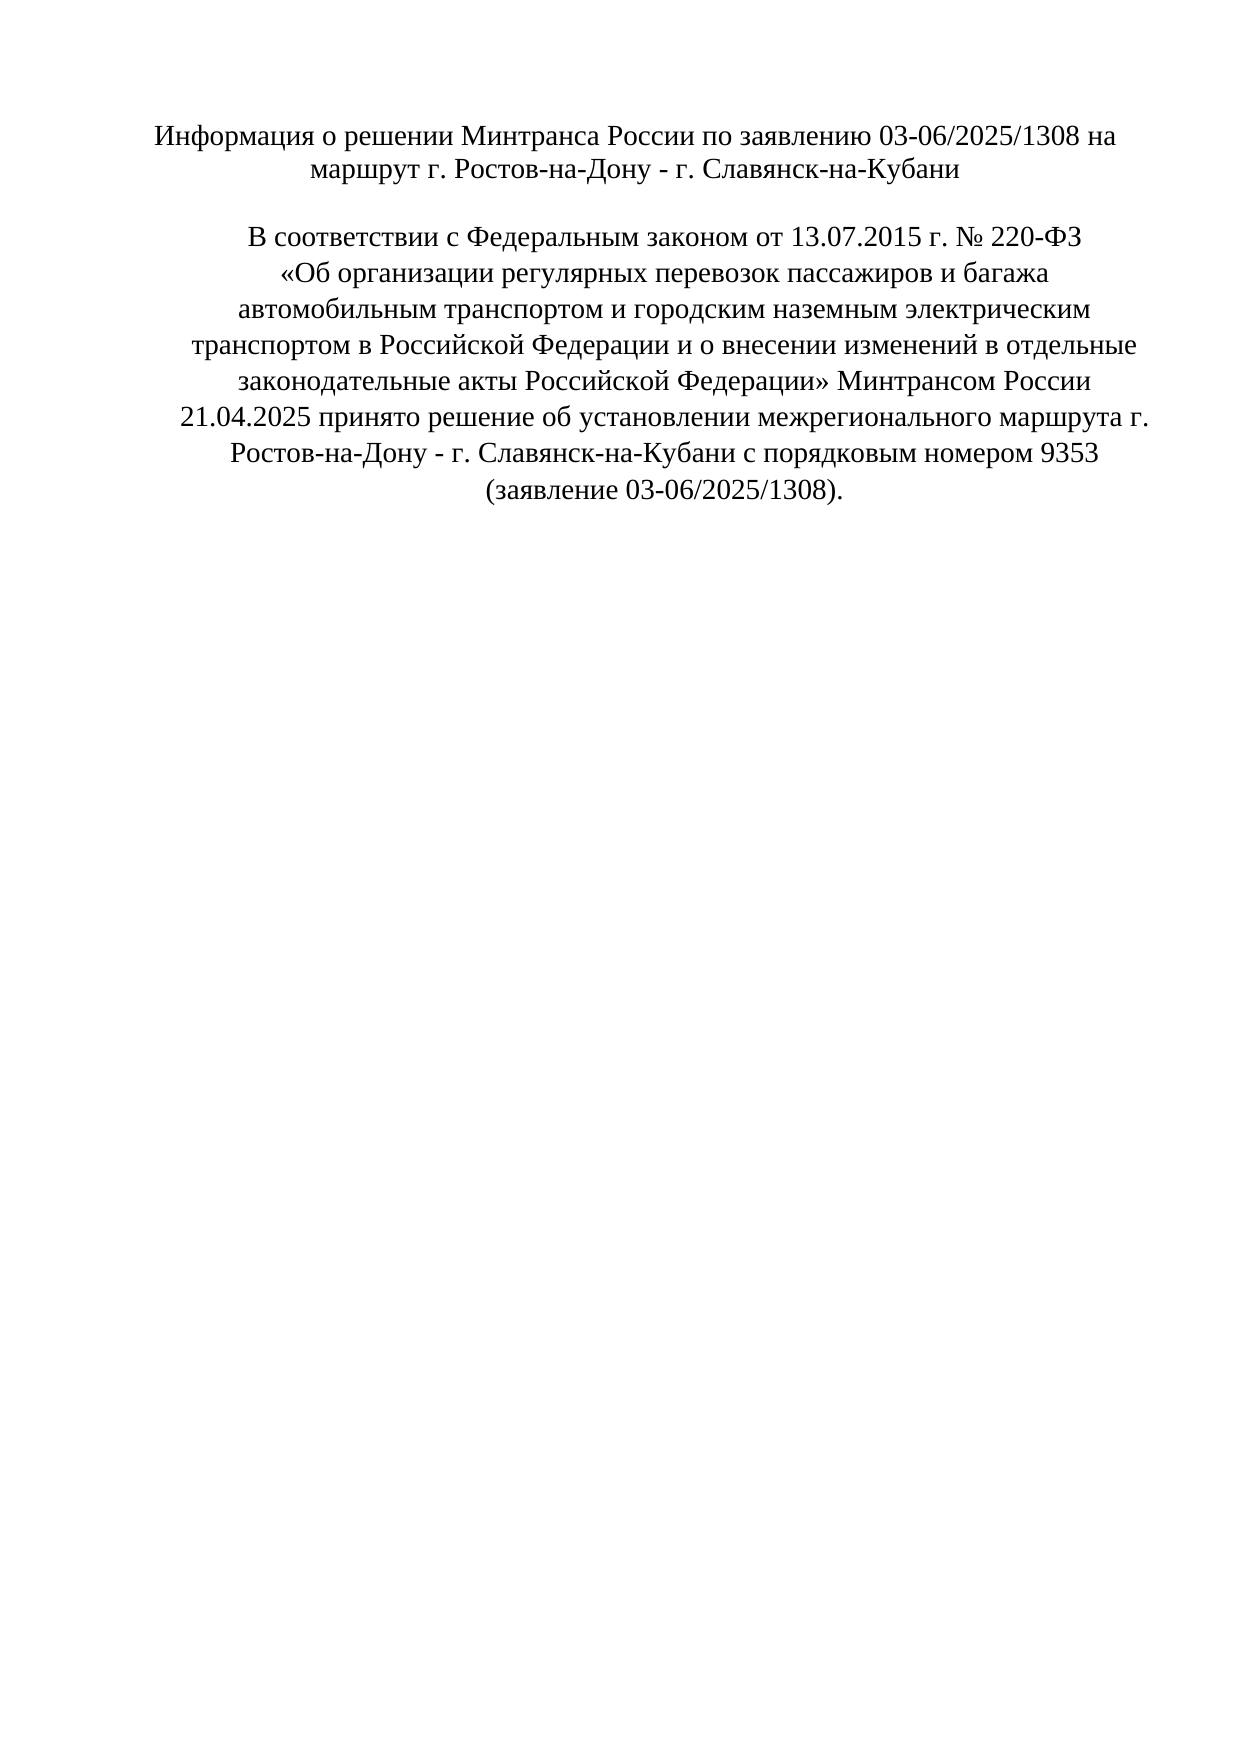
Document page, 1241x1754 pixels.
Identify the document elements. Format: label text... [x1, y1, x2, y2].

text В соответствии с Федеральным законом от 13.07.2015 г. № 220-ФЗ «Об организации регулярных перевозок пассажиров и багажа автомобильным транспортом и городским наземным электрическим транспортом в Российской Федерации и о внесении изменений в отдельные законодательные акты Российской Федерации» Минтрансом России 21.04.2025 принято решение об установлении межрегионального маршрута г. Ростов-на-Дону - г. Славянск-на-Кубани с порядковым номером 9353 (заявление 03-06/2025/1308). [177, 219, 1152, 505]
text Информация о решении Минтранса России по заявлению 03-06/2025/1308 на маршрут г. Ростов-на-Дону - г. Славянск-на-Кубани [118, 118, 1152, 185]
